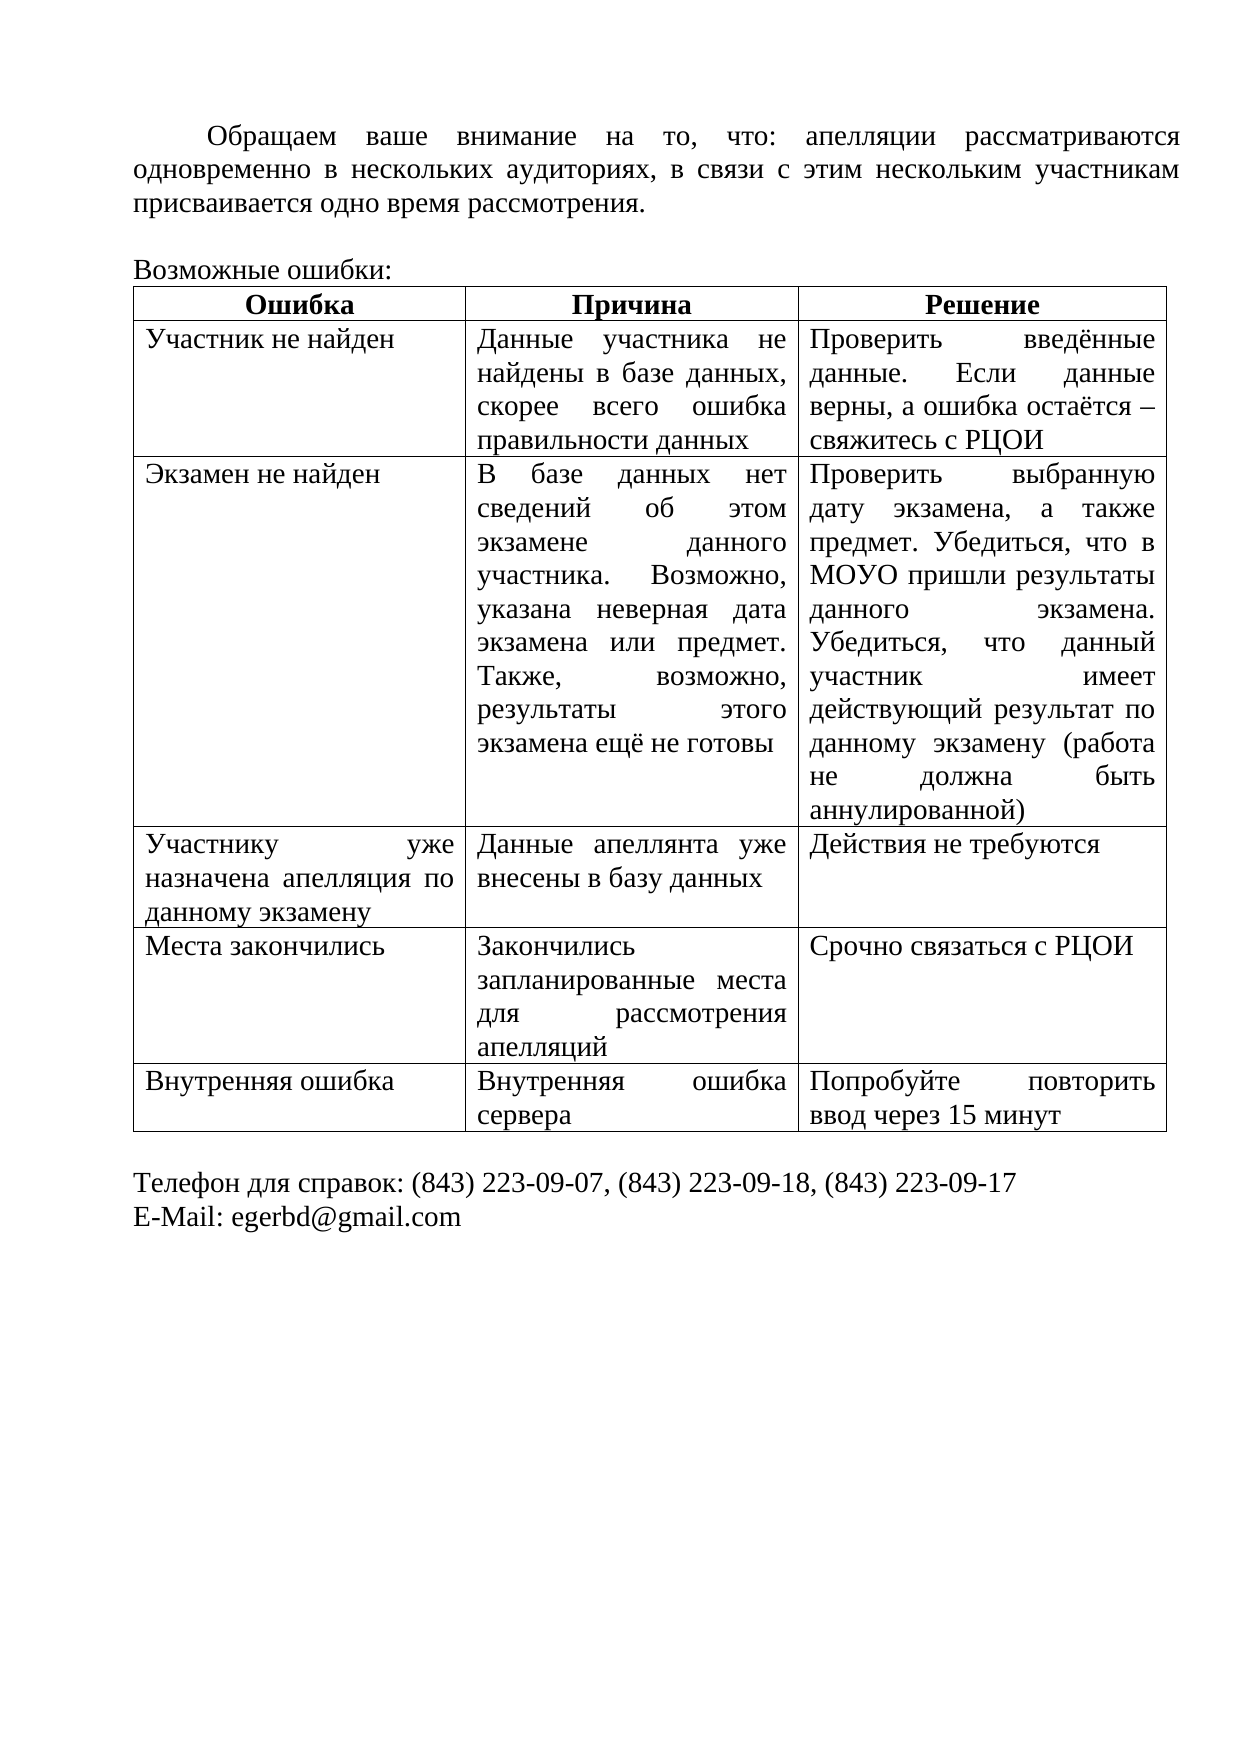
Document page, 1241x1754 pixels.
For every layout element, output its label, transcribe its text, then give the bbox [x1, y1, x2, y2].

table_cell Участнику уже назначена апелляция по данному экзамену [134, 827, 465, 927]
table_cell Внутренняя ошибка [134, 1064, 465, 1131]
table_cell Проверить выбранную дату экзамена, а также предмет. Убедиться, что в МОУО пришли результаты данного экзамена. Убедиться, что данный участник имеет действующий результат по данному экзамену (работа не должна быть аннулированной) [799, 457, 1166, 826]
text Телефон для справок: (843) 223-09-07, (843) 223-09-18, (843) 223-09-17 [133, 1165, 1181, 1199]
table_header Ошибка [134, 287, 465, 320]
table_cell Места закончились [134, 928, 465, 1062]
table_cell Срочно связаться с РЦОИ [799, 928, 1166, 1062]
table_cell Данные участника не найдены в базе данных, скорее всего ошибка правильности данных [466, 321, 798, 456]
table_header Решение [799, 287, 1166, 320]
table_cell Данные апеллянта уже внесены в базу данных [466, 827, 798, 927]
text Возможные ошибки: [133, 252, 1181, 286]
table_cell Закончились запланированные места для рассмотрения апелляций [466, 928, 798, 1062]
table_cell В базе данных нет сведений об этом экзамене данного участника. Возможно, указана неверная дата экзамена или предмет. Также, возможно, результаты этого экзамена ещё не готовы [466, 457, 798, 826]
text E-Mail: egerbd@gmail.com [133, 1199, 1181, 1232]
table_cell Попробуйте повторить ввод через 15 минут [799, 1064, 1166, 1131]
table_cell Действия не требуются [799, 827, 1166, 927]
table_header Причина [466, 287, 798, 320]
table_cell Участник не найден [134, 321, 465, 456]
text Обращаем ваше внимание на то, что: апелляции рассматриваются одновременно в нескольких аудиториях, в связи с этим нескольким участникам присваивается одно время рассмотрения. [133, 118, 1181, 219]
table_cell Проверить введённые данные. Если данные верны, а ошибка остаётся – свяжитесь с РЦОИ [799, 321, 1166, 456]
table_cell Экзамен не найден [134, 457, 465, 826]
table_cell Внутренняя ошибка сервера [466, 1064, 798, 1131]
